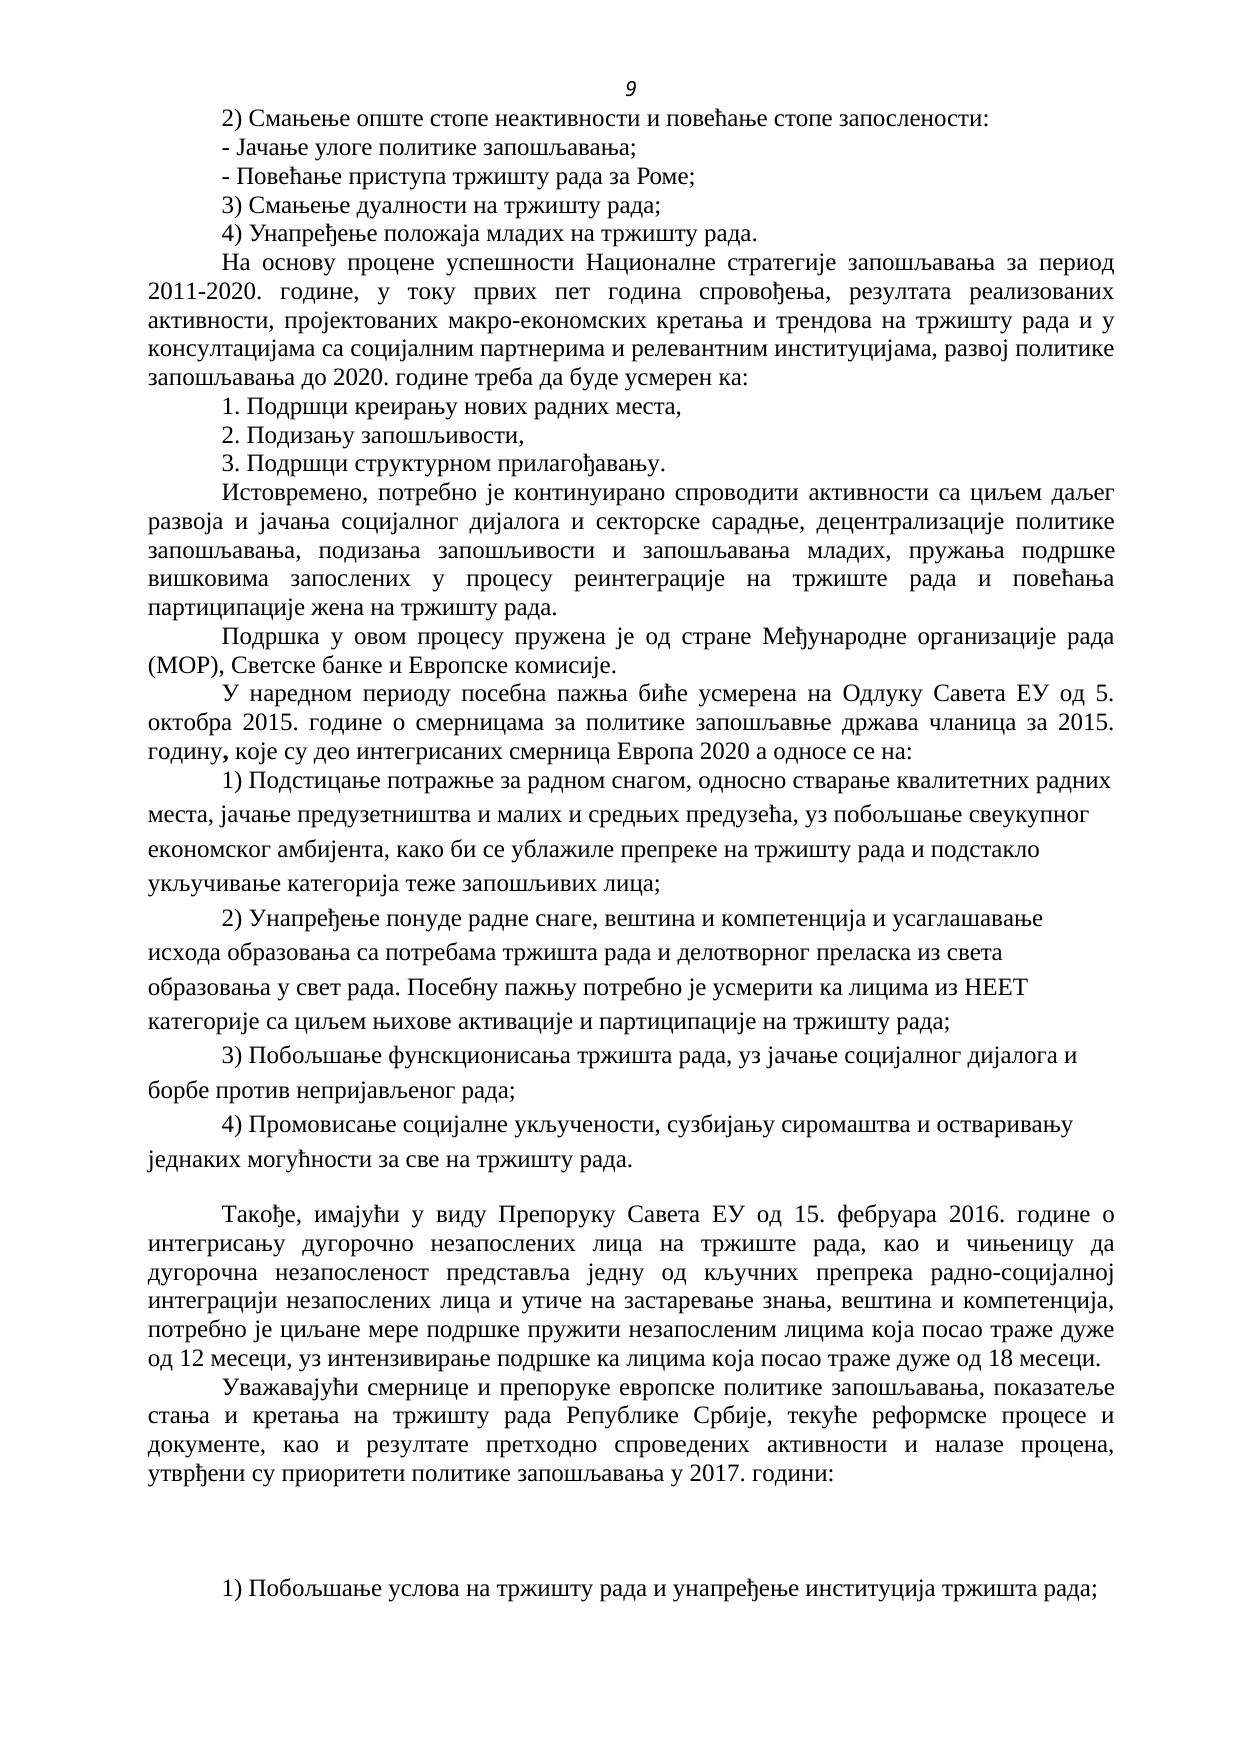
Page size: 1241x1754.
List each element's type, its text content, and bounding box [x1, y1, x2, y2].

text 1) Побољшање услова на тржишту рада и унапређење институција тржишта рада; [148, 1573, 1116, 1602]
text 1. Подршци креирању нових радних места, [148, 391, 1116, 420]
text Подршка у овом процесу пружена је од стране Међународне организације рада (МОР), Светске банке и Европске комисије. [148, 621, 1116, 678]
text 2. Подизању запошљивости, [148, 420, 1116, 448]
list 3) Побољшање фунскционисања тржишта рада, уз јачање социјалног дијалога и борбе против непријављеног рада; [148, 1041, 1116, 1104]
list 1) Подстицање потражње за радном снагом, односно стварање квалитетних радних места, јачање предузетништва и малих и средњих предузећа, уз побољшање свеукупног економског амбијента, како би се ублажиле препреке на тржишту рада и подстакло укључивање категорија теже запошљивих лица; [148, 765, 1116, 897]
text 3) Смањење дуалности на тржишту рада; [148, 190, 1116, 218]
list 2) Унапређење понуде радне снаге, вештина и компетенција и усаглашавање исхода образовања са потребама тржишта рада и делотворног преласка из света образовања у свет рада. Посебну пажњу потребно је усмерити ка лицима из НЕЕТ категорије са циљем њихове активације и партиципације на тржишту рада; [148, 903, 1116, 1035]
text Такође, имајући у виду Препоруку Савета ЕУ од 15. фебруара 2016. године о интегрисању дугорочно незапослених лица на тржиште рада, као и чињеницу да дугорочна незапосленост представља једну од кључних препрека радно-социјалној интеграцији незапослених лица и утиче на застаревање знања, вештина и компетенција, потребно је циљане мере подршке пружити незапосленим лицима која посао траже дуже од 12 месеци, уз интензивирање подршке ка лицима која посао траже дуже од 18 месеци. [148, 1199, 1116, 1372]
text На основу процене успешности Националне стратегије запошљавања за период 2011-2020. године, у току првих пет година спровођења, резултата реализованих активности, пројектованих макро-економских кретања и трендова на тржишту рада и у консултацијама са социјалним партнерима и релевантним институцијама, развој политике запошљавања до 2020. године треба да буде усмерен ка: [148, 247, 1116, 391]
text 2) Смањење опште стопе неактивности и повећање стопе запослености: [148, 103, 1116, 132]
text 3. Подршци структурном прилагођавању. [148, 448, 1116, 477]
text - Јачање улоге политике запошљавања; [221, 132, 1116, 161]
text Уважавајући смернице и препоруке европске политике запошљавања, показатеље стања и кретања на тржишту рада Републике Србије, текуће реформске процесе и документе, као и резултате претходно спроведених активности и налазе процена, утврђени су приоритети политике запошљавања у 2017. години: [148, 1372, 1116, 1487]
text - Повећање приступа тржишту рада за Роме; [148, 161, 1116, 190]
list 4) Промовисање социјалне укључености, сузбијању сиромаштва и остваривању једнаких могућности за све на тржишту рада. [148, 1109, 1116, 1173]
text 4) Унапређење положаја младих на тржишту рада. [148, 218, 1116, 247]
text У наредном периоду посебна пажња биће усмерена на Одлуку Савета ЕУ од 5. октобра 2015. године о смерницама за политике запошљавње држава чланица за 2015. годину, које су део интегрисаних смерница Европа 2020 а односе се на: [148, 678, 1116, 765]
text Истовремено, потребно је континуирано спроводити активности са циљем даљег развоја и јачања социјалног дијалога и секторске сарадње, децентрализације политике запошљавања, подизања запошљивости и запошљавања младих, пружања подршке вишковима запослених у процесу реинтеграције на тржиште рада и повећања партиципације жена на тржишту рада. [148, 477, 1116, 621]
